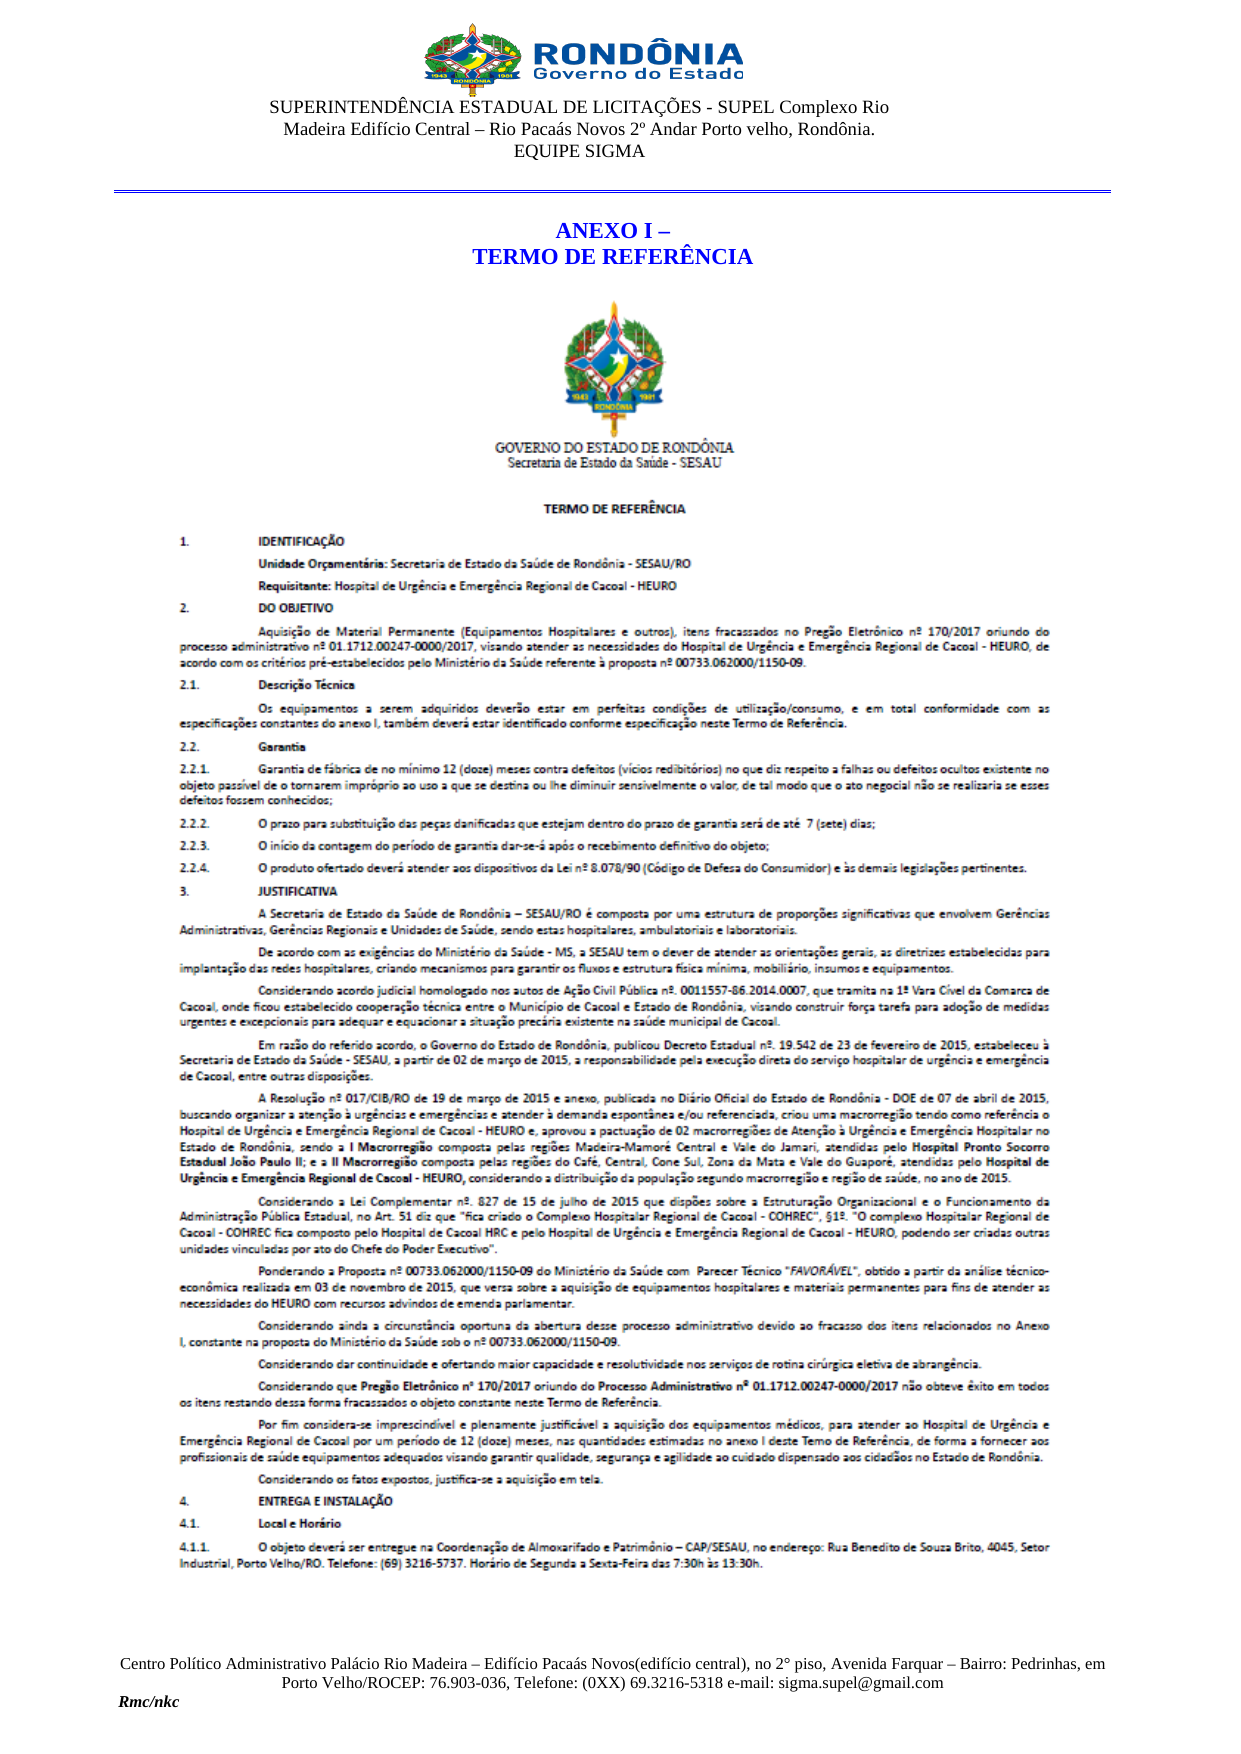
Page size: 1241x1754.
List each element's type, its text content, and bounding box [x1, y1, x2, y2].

text TERMO DE REFERÊNCIA [118, 243, 1107, 270]
picture [423, 23, 743, 97]
text ANEXO I – [118, 217, 1107, 243]
